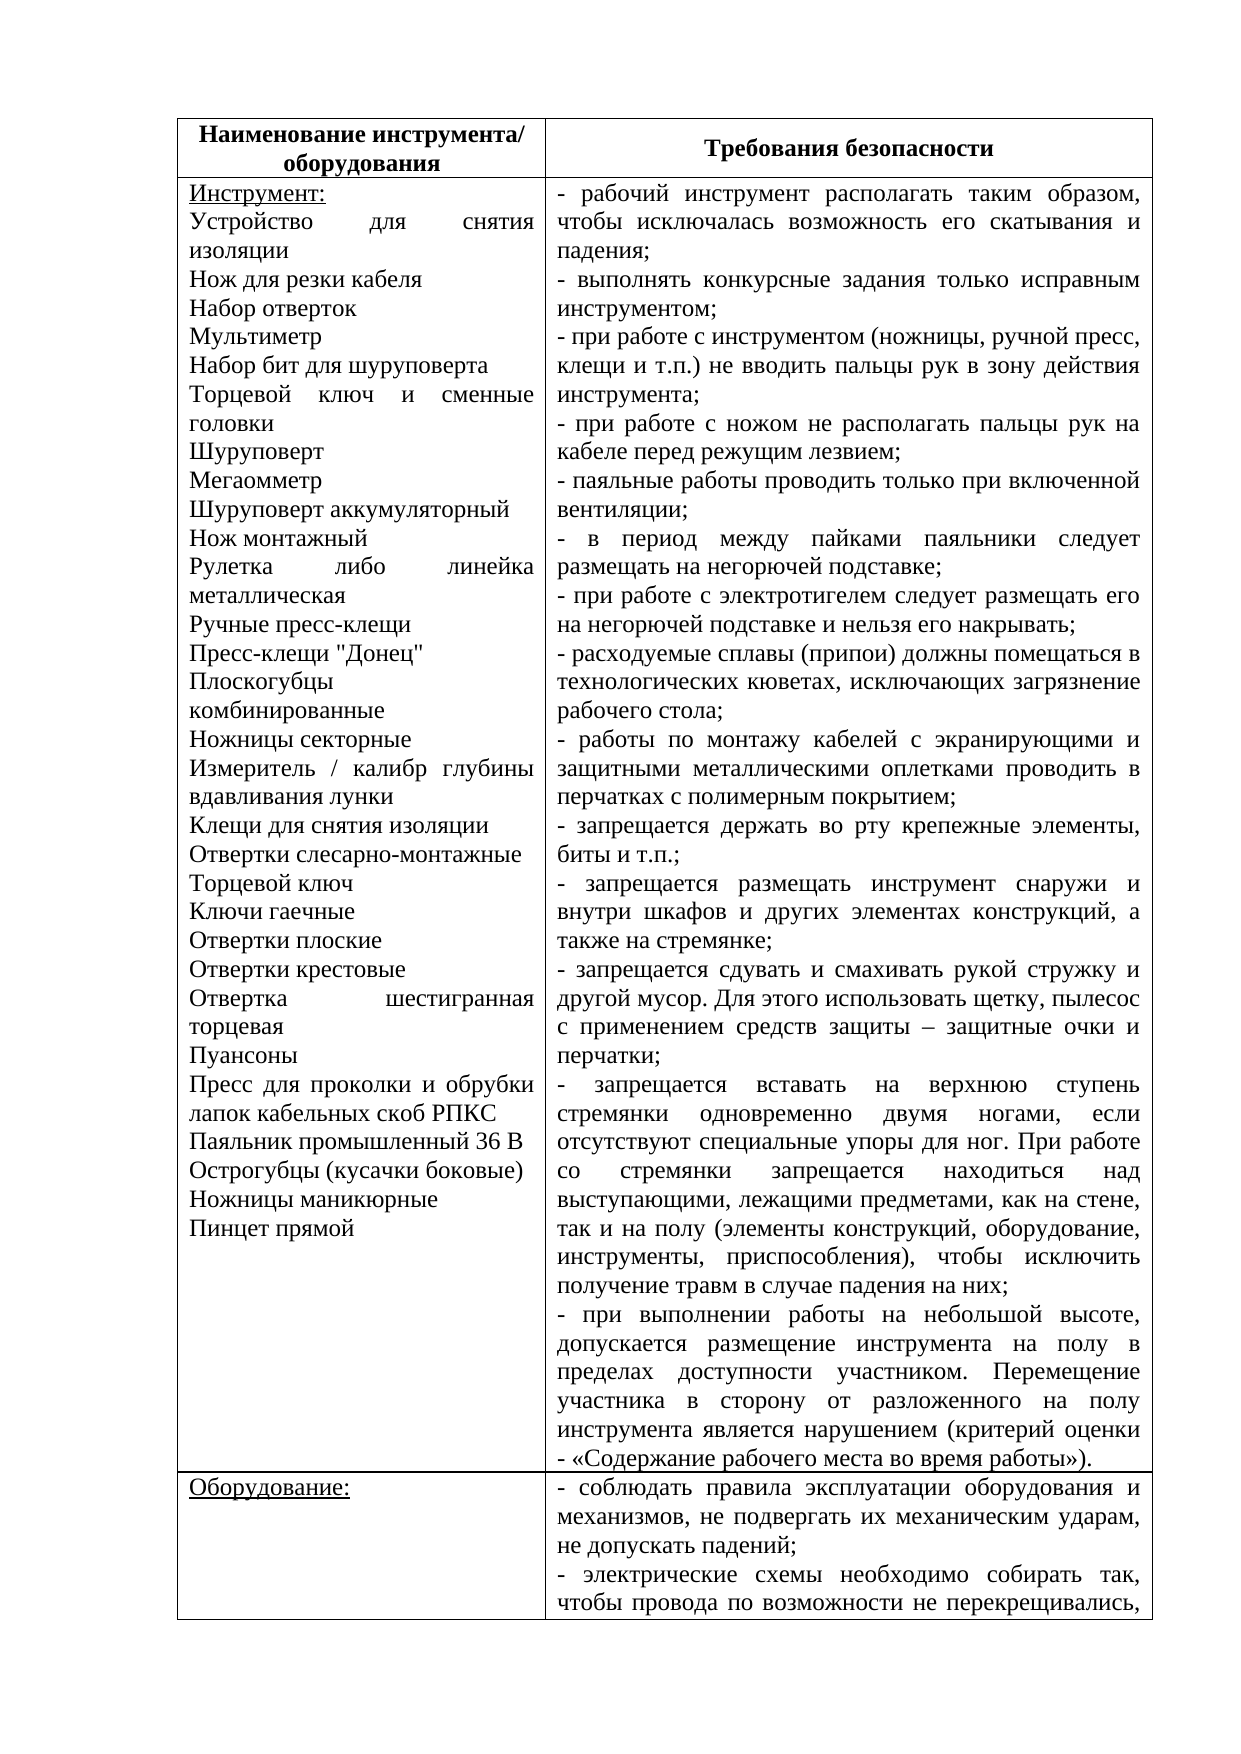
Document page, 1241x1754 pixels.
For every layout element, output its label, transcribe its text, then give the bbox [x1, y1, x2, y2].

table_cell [546, 1473, 1152, 1619]
table_cell Оборудование: [178, 1473, 545, 1619]
table_cell Инструмент: Устройство для снятия изоляции Нож для резки кабеля Набор отверток Мультиметр Набор бит для шуруповерта Торцевой ключ и сменные головки Шуруповерт Мегаомметр Шуруповерт аккумуляторный Нож монтажный Рулетка либо линейка металлическая Ручные пресс-клещи Пресс-клещи "Донец" Плоскогубцы комбинированные Ножницы секторные Измеритель / калибр глубины вдавливания лунки Клещи для снятия изоляции Отвертки слесарно-монтажные Торцевой ключ Ключи гаечные Отвертки плоские Отвертки крестовые Отвертка шестигранная торцевая Пуансоны Пресс для проколки и обрубки лапок кабельных скоб РПКС Паяльник промышленный 36 В Острогубцы (кусачки боковые) Ножницы маникюрные Пинцет прямой [178, 178, 545, 1471]
table_header Наименование инструмента/ оборудования [178, 119, 545, 177]
table_header Требования безопасности [546, 119, 1152, 177]
table_cell - рабочий инструмент располагать таким образом, чтобы исключалась возможность его скатывания и падения; - выполнять конкурсные задания только исправным инструментом; - при работе с инструментом (ножницы, ручной пресс, клещи и т.п.) не вводить пальцы рук в зону действия инструмента; - при работе с ножом не располагать пальцы рук на кабеле перед режущим лезвием; - паяльные работы проводить только при включенной вентиляции; - в период между пайками паяльники следует размещать на негорючей подставке; - при работе с электротигелем следует размещать его на негорючей подставке и нельзя его накрывать; - расходуемые сплавы (припои) должны помещаться в технологических кюветах, исключающих загрязнение рабочего стола; - работы по монтажу кабелей с экранирующими и защитными металлическими оплетками проводить в перчатках с полимерным покрытием; - запрещается держать во рту крепежные элементы, биты и т.п.; - запрещается размещать инструмент снаружи и внутри шкафов и других элементах конструкций, а также на стремянке; - запрещается сдувать и смахивать рукой стружку и другой мусор. Для этого использовать щетку, пылесос с применением средств защиты – защитные очки и перчатки; - запрещается вставать на верхнюю ступень стремянки одновременно двумя ногами, если отсутствуют специальные упоры для ног. При работе со стремянки запрещается находиться над выступающими, лежащими предметами, как на стене, так и на полу (элементы конструкций, оборудование, инструменты, приспособления), чтобы исключить получение травм в случае падения на них; - при выполнении работы на небольшой высоте, допускается размещение инструмента на полу в пределах доступности участником. Перемещение участника в сторону от разложенного на полу инструмента является нарушением (критерий оценки - «Содержание рабочего места во время работы»). [546, 178, 1152, 1471]
